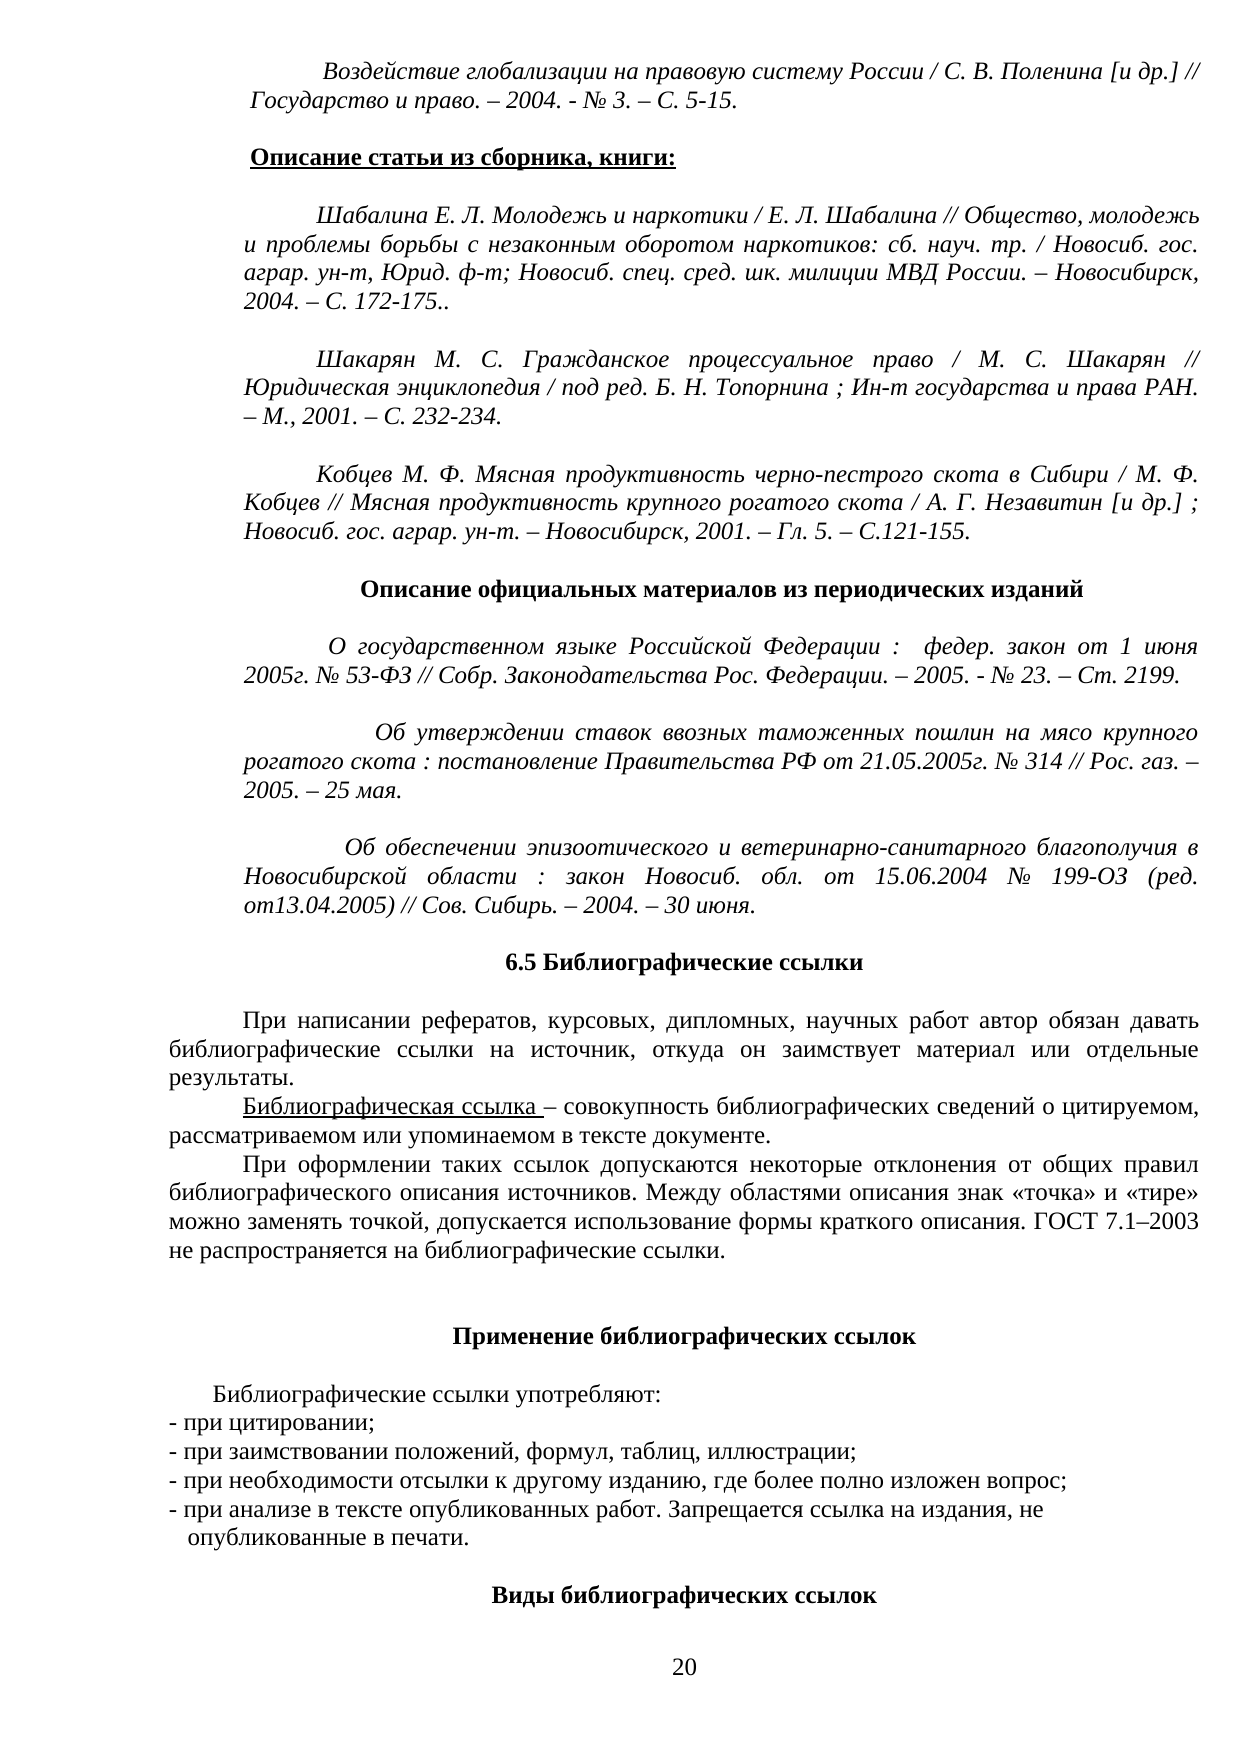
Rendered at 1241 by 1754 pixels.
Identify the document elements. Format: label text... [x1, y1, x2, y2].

text Виды библиографических ссылок [169, 1580, 1200, 1609]
text При написании рефератов, курсовых, дипломных, научных работ автор обязан давать библиографические ссылки на источник, откуда он заимствует материал или отдельные результаты. [169, 1005, 1200, 1091]
text - при анализе в тексте опубликованных работ. Запрещается ссылка на издания, не [169, 1494, 1200, 1522]
text Библиографические ссылки употребляют: [169, 1379, 1200, 1407]
text Описание статьи из сборника, книги: [250, 142, 1200, 171]
text - при цитировании; [169, 1407, 1200, 1436]
text Воздействие глобализации на правовую систему России / С. В. Поленина [и др.] // Государство и право. – 2004. - № 3. – С. 5-15. [250, 56, 1200, 114]
text Об утверждении ставок ввозных таможенных пошлин на мясо крупного рогатого скота : постановление Правительства РФ от 21.05.2005г. № 314 // Рос. газ. – 2005. – 25 мая. [244, 717, 1200, 804]
text Библиографическая ссылка – совокупность библиографических сведений о цитируемом, рассматриваемом или упоминаемом в тексте документе. [169, 1091, 1200, 1149]
text При оформлении таких ссылок допускаются некоторые отклонения от общих правил библиографического описания источников. Между областями описания знак «точка» и «тире» можно заменять точкой, допускается использование формы краткого описания. ГОСТ 7.1–2003 не распространяется на библиографические ссылки. [169, 1149, 1200, 1264]
text О государственном языке Российской Федерации : федер. закон от 1 июня 2005г. № 53-ФЗ // Собр. Законодательства Рос. Федерации. – 2005. - № 23. – Ст. 2199. [244, 631, 1200, 689]
text Шакарян М. С. Гражданское процессуальное право / М. С. Шакарян // Юридическая энциклопедия / под ред. Б. Н. Топорнина ; Ин-т государства и права РАН. – М., 2001. – С. 232-234. [244, 344, 1200, 430]
text Шабалина Е. Л. Молодежь и наркотики / Е. Л. Шабалина // Общество, молодежь и проблемы борьбы с незаконным оборотом наркотиков: сб. науч. тр. / Новосиб. гос. аграр. ун-т, Юрид. ф-т; Новосиб. спец. сред. шк. милиции МВД России. – Новосибирск, 2004. – С. 172-175.. [244, 200, 1200, 315]
text - при заимствовании положений, формул, таблиц, иллюстрации; [169, 1436, 1200, 1465]
text Об обеспечении эпизоотического и ветеринарно-санитарного благополучия в Новосибирской области : закон Новосиб. обл. от 15.06.2004 № 199-ОЗ (ред. от13.04.2005) // Сов. Сибирь. – 2004. – 30 июня. [244, 832, 1200, 919]
text Кобцев М. Ф. Мясная продуктивность черно-пестрого скота в Сибири / М. Ф. Кобцев // Мясная продуктивность крупного рогатого скота / А. Г. Незавитин [и др.] ; Новосиб. гос. аграр. ун-т. – Новосибирск, 2001. – Гл. 5. – С.121-155. [244, 459, 1200, 545]
text Описание официальных материалов из периодических изданий [244, 574, 1200, 602]
text опубликованные в печати. [169, 1522, 1200, 1551]
text Применение библиографических ссылок [169, 1321, 1200, 1350]
text 6.5 Библиографические ссылки [169, 947, 1200, 976]
text - при необходимости отсылки к другому изданию, где более полно изложен вопрос; [169, 1465, 1200, 1494]
